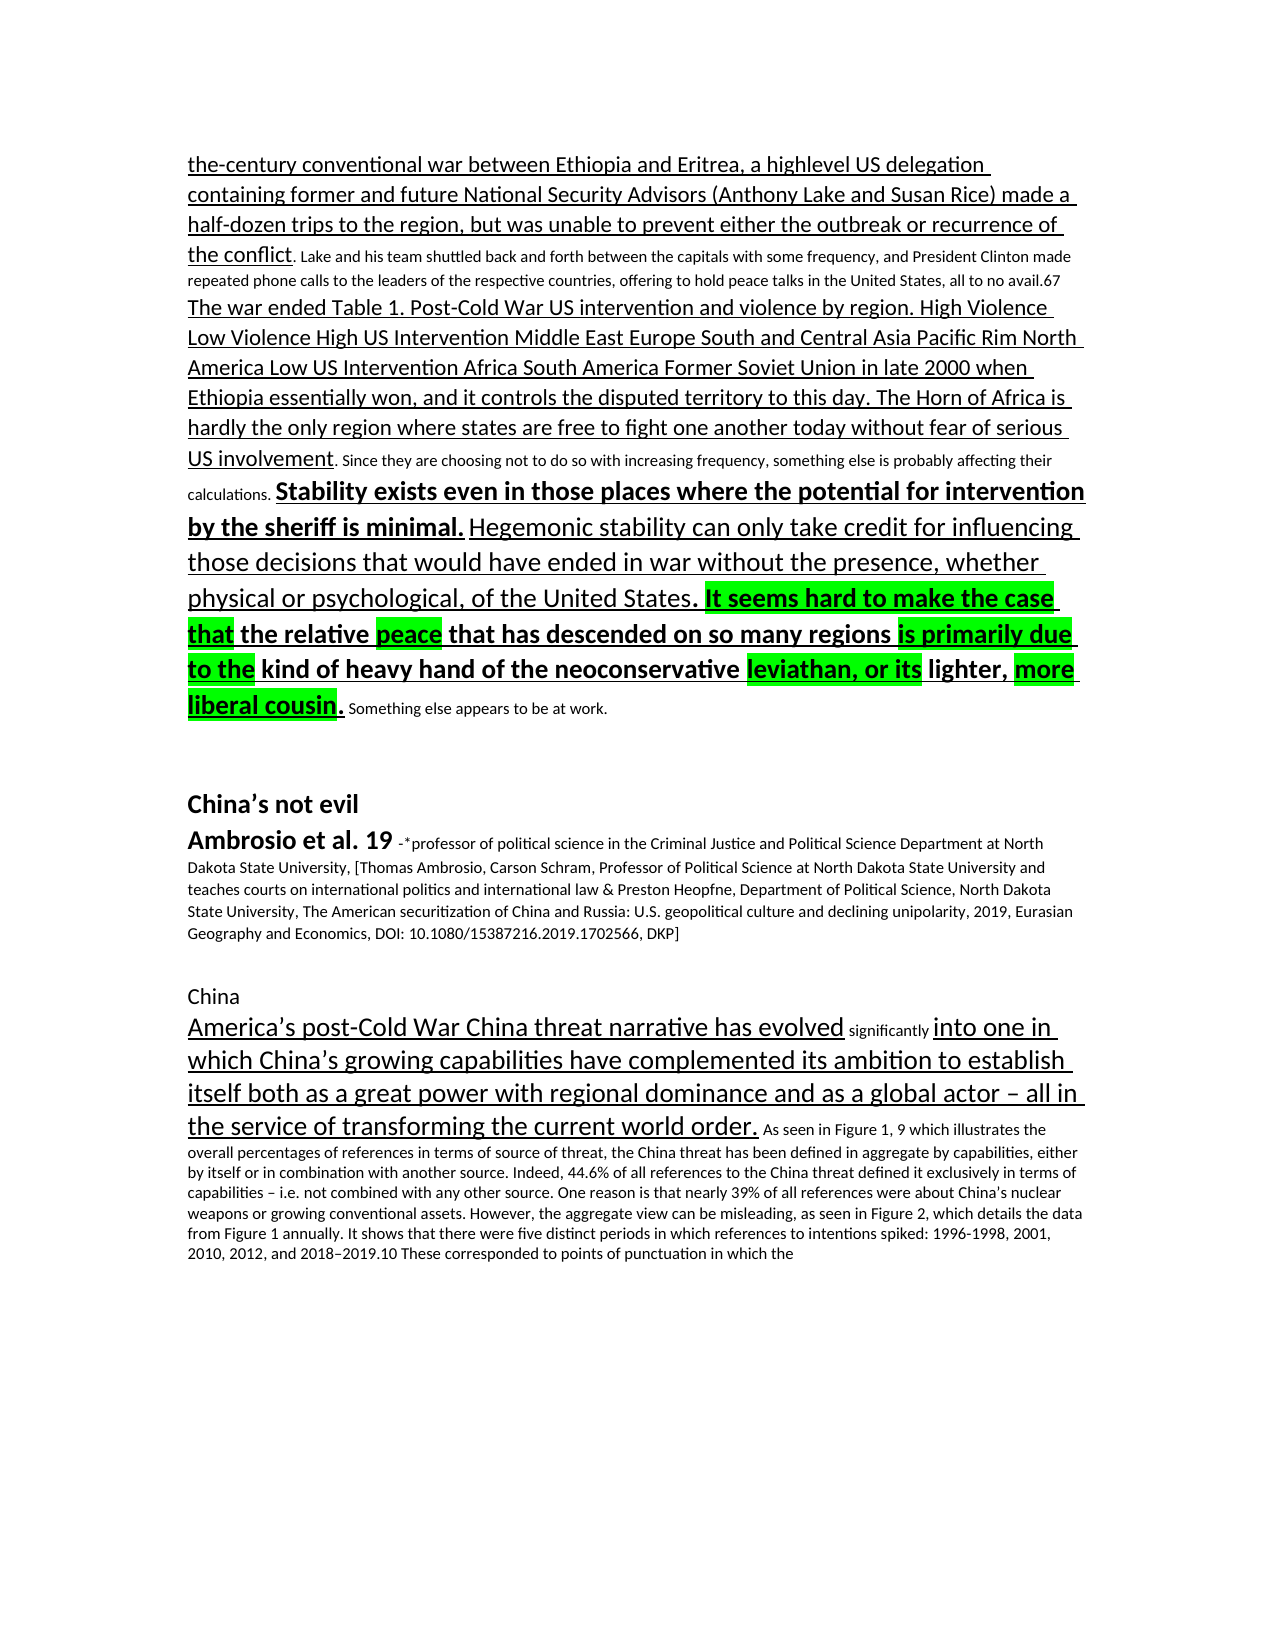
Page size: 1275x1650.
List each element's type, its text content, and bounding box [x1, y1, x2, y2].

text Ambrosio et al. 19 -*professor of political science in the Criminal Justice and Political Science Department at North Dakota State University, [Thomas Ambrosio, Carson Schram, Professor of Political Science at North Dakota State University and teaches courts on international politics and international law & Preston Heopfne, Department of Political Science, North Dakota State University, The American securitization of China and Russia: U.S. geopolitical culture and declining unipolarity, 2019, Eurasian Geography and Economics, DOI: 10.1080/15387216.2019.1702566, DKP] [187, 823, 1087, 943]
subtitle China’s not evil [187, 787, 1087, 820]
text China [187, 982, 1087, 1010]
text America’s post-Cold War China threat narrative has evolved significantly into one in which China’s growing capabilities have complemented its ambition to establish itself both as a great power with regional dominance and as a global actor – all in the service of transforming the current world order. As seen in Figure 1, 9 which illustrates the overall percentages of references in terms of source of threat, the China threat has been defined in aggregate by capabilities, either by itself or in combination with another source. Indeed, 44.6% of all references to the China threat defined it exclusively in terms of capabilities – i.e. not combined with any other source. One reason is that nearly 39% of all references were about China’s nuclear weapons or growing conventional assets. However, the aggregate view can be misleading, as seen in Figure 2, which details the data from Figure 1 annually. It shows that there were five distinct periods in which references to intentions spiked: 1996-1998, 2001, 2010, 2012, and 2018–2019.10 These corresponded to points of punctuation in which the [187, 1010, 1087, 1264]
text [187, 150, 1087, 721]
